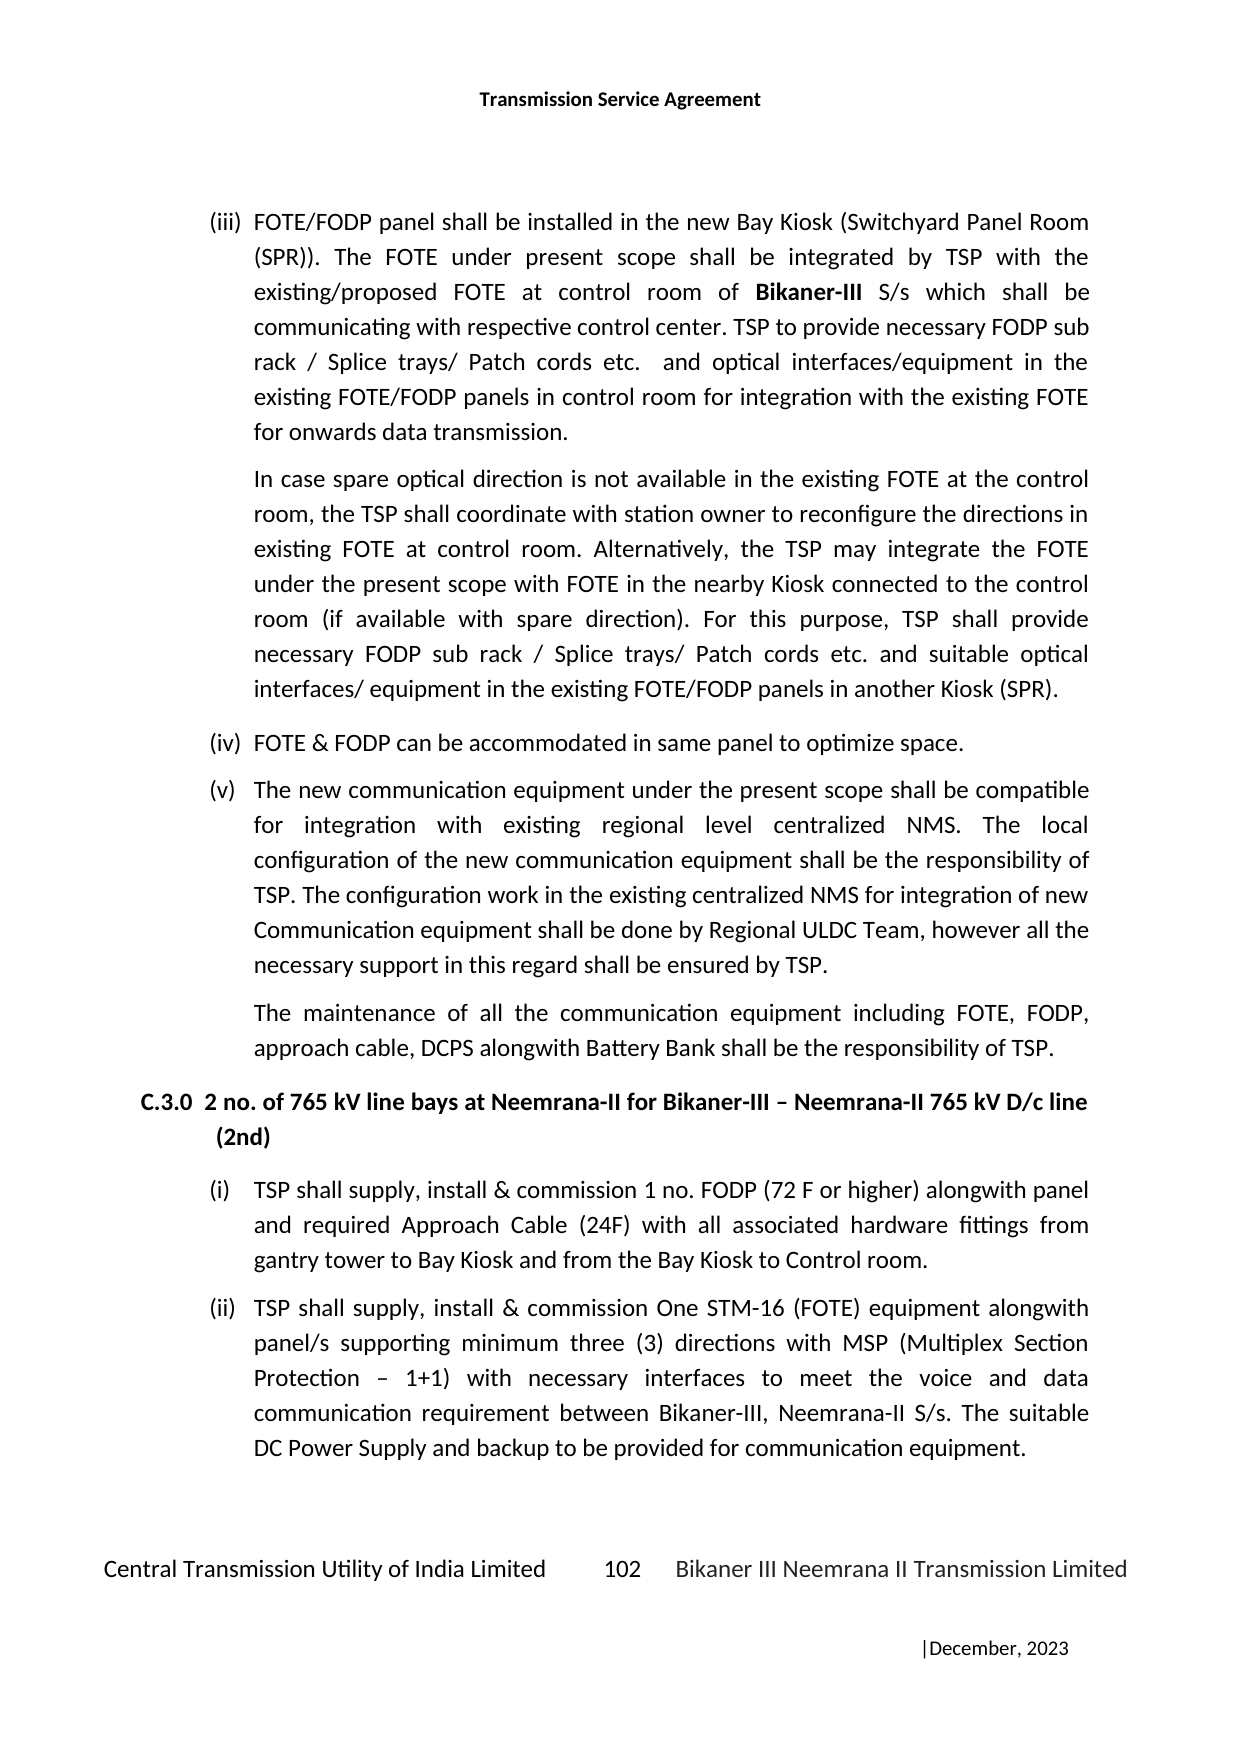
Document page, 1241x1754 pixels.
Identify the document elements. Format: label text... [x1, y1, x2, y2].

list FOTE/FODP panel shall be installed in the new Bay Kiosk (Switchyard Panel Room (SPR)). The FOTE under present scope shall be integrated by TSP with the existing/proposed FOTE at control room of Bikaner-III S/s which shall be communicating with respective control center. TSP to provide necessary FODP sub rack / Splice trays/ Patch cords etc. and optical interfaces/equipment in the existing FOTE/FODP panels in control room for integration with the existing FOTE for onwards data transmission. [209, 206, 1090, 446]
text C.3.0 2 no. of 765 kV line bays at Neemrana-II for Bikaner-III – Neemrana-II 765 kV D/c line (2nd) [141, 1086, 1090, 1151]
list TSP shall supply, install & commission 1 no. FODP (72 F or higher) alongwith panel and required Approach Cable (24F) with all associated hardware fittings from gantry tower to Bay Kiosk and from the Bay Kiosk to Control room. [209, 1174, 1090, 1275]
text The maintenance of all the communication equipment including FOTE, FODP, approach cable, DCPS alongwith Battery Bank shall be the responsibility of TSP. [253, 997, 1090, 1063]
list FOTE & FODP can be accommodated in same panel to optimize space. [209, 727, 1090, 758]
text In case spare optical direction is not available in the existing FOTE at the control room, the TSP shall coordinate with station owner to reconfigure the directions in existing FOTE at control room. Alternatively, the TSP may integrate the FOTE under the present scope with FOTE in the nearby Kiosk connected to the control room (if available with spare direction). For this purpose, TSP shall provide necessary FODP sub rack / Splice trays/ Patch cords etc. and suitable optical interfaces/ equipment in the existing FOTE/FODP panels in another Kiosk (SPR). [253, 463, 1090, 704]
list The new communication equipment under the present scope shall be compatible for integration with existing regional level centralized NMS. The local configuration of the new communication equipment shall be the responsibility of TSP. The configuration work in the existing centralized NMS for integration of new Communication equipment shall be done by Regional ULDC Team, however all the necessary support in this regard shall be ensured by TSP. [209, 774, 1090, 980]
list TSP shall supply, install & commission One STM-16 (FOTE) equipment alongwith panel/s supporting minimum three (3) directions with MSP (Multiplex Section Protection – 1+1) with necessary interfaces to meet the voice and data communication requirement between Bikaner-III, Neemrana-II S/s. The suitable DC Power Supply and backup to be provided for communication equipment. [209, 1292, 1090, 1463]
